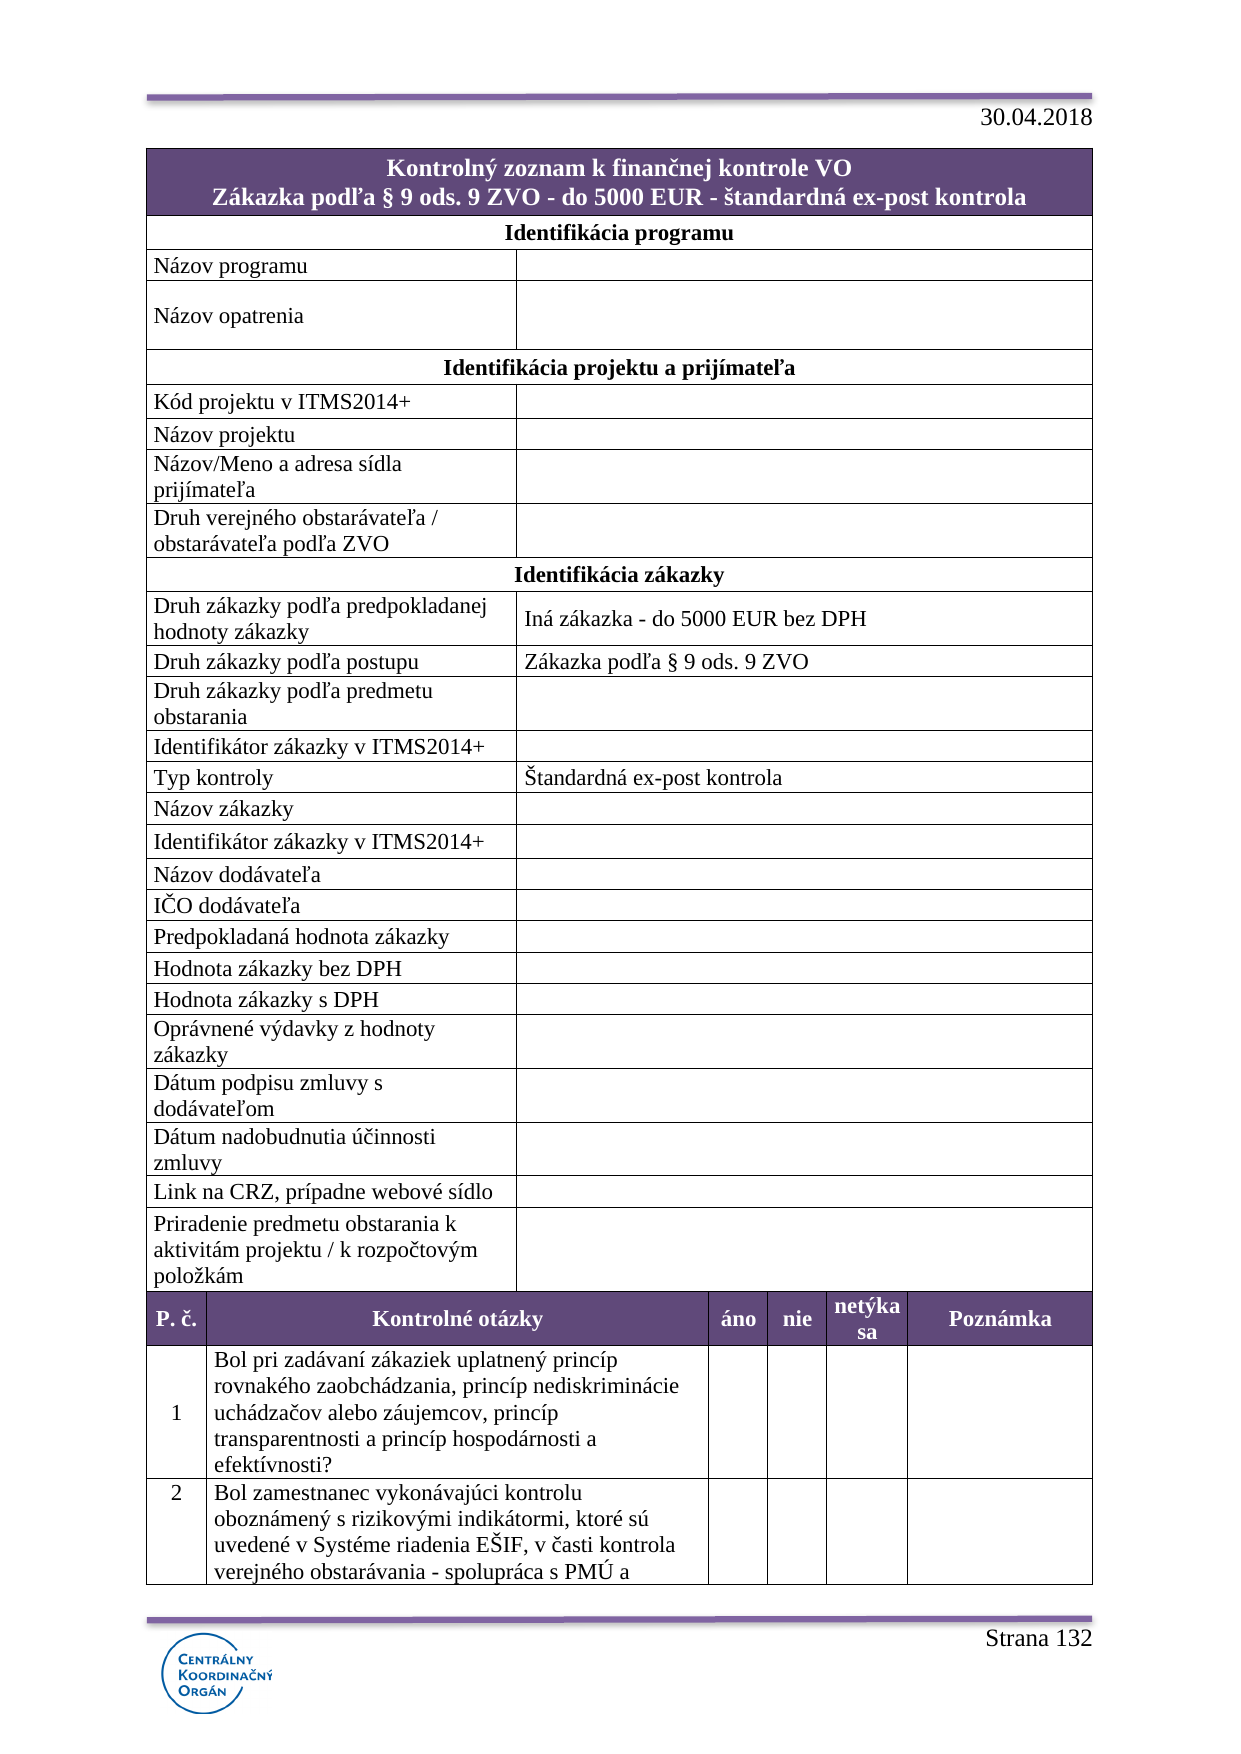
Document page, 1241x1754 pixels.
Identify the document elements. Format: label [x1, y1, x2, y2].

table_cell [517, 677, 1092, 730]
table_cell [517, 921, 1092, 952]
picture [159, 1631, 272, 1713]
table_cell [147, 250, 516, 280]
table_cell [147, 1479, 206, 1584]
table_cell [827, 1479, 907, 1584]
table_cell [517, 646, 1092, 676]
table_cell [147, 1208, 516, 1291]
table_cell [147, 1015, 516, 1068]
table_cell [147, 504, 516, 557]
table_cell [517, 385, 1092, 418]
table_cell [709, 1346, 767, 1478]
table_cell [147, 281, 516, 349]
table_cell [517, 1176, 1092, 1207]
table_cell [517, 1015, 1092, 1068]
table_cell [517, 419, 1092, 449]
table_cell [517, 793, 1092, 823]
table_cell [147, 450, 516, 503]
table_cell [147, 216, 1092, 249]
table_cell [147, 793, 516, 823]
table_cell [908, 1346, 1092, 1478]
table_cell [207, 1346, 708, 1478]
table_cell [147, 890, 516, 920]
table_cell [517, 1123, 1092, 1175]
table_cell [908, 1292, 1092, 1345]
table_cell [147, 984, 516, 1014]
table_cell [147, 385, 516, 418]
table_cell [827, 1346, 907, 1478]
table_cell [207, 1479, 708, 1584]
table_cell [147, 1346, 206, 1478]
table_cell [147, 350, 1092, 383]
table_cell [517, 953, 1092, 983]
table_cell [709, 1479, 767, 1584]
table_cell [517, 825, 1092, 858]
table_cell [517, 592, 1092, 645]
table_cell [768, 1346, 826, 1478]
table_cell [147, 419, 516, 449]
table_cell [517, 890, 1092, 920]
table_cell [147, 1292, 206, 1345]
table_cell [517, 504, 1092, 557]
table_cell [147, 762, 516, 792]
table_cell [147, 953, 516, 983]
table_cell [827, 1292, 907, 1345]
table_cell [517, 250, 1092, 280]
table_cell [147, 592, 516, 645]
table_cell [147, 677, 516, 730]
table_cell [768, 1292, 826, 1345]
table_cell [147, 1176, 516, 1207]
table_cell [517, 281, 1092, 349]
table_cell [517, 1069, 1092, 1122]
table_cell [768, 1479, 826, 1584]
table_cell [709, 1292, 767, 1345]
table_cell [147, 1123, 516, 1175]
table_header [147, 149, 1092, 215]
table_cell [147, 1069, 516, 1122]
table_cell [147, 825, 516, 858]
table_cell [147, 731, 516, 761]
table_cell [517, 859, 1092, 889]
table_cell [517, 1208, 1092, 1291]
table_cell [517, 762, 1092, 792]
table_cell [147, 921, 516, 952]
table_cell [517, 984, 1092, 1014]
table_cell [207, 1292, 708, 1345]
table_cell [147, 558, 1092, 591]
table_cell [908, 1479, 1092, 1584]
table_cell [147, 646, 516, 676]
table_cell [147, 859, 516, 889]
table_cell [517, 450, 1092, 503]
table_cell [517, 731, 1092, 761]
